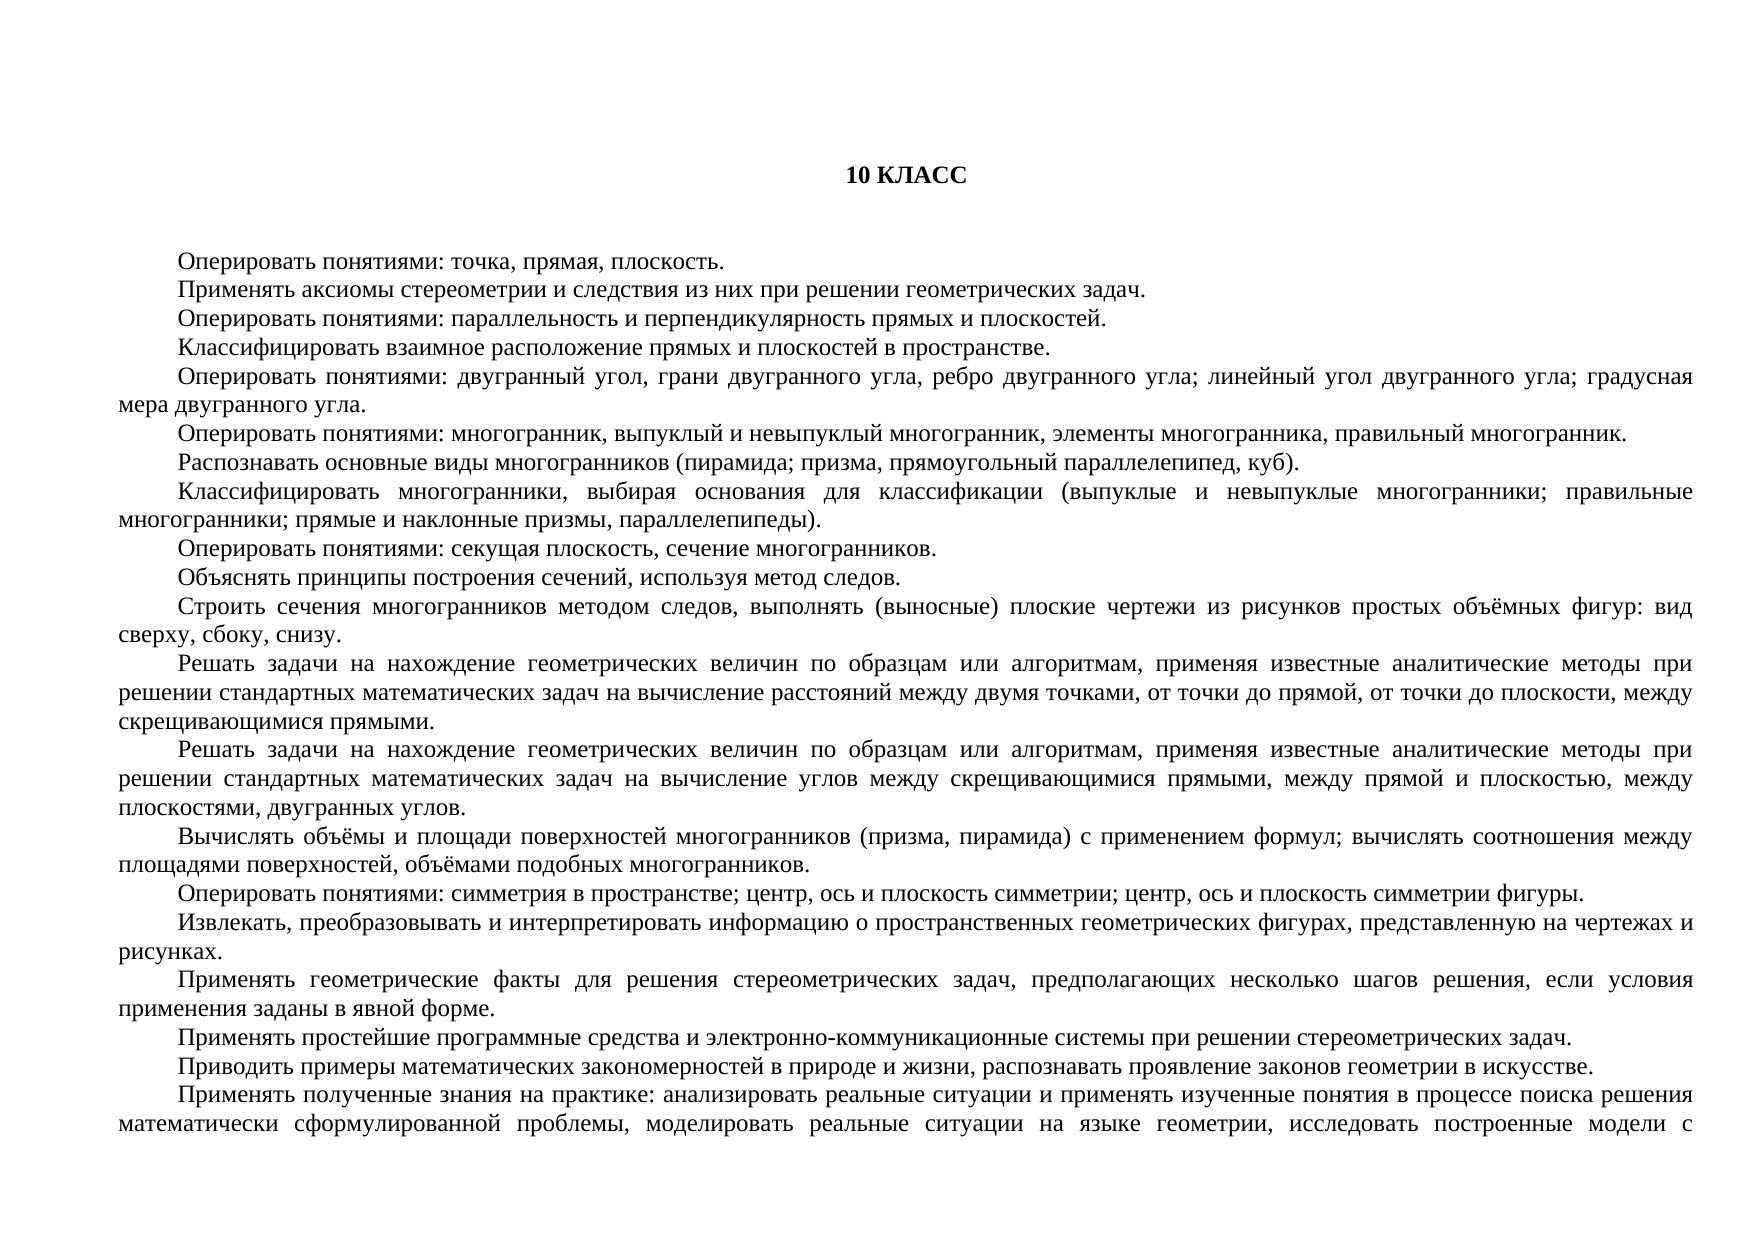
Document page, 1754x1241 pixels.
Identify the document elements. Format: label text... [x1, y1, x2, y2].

text Приводить примеры математических закономерностей в природе и жизни, распознавать проявление законов геометрии в искусстве. [118, 1051, 1695, 1079]
text Оперировать понятиями: секущая плоскость, сечение многогранников. [118, 533, 1695, 562]
text Извлекать, преобразовывать и интерпретировать информацию о пространственных геометрических фигурах, представленную на чертежах и рисунках. [118, 907, 1695, 964]
text Вычислять объёмы и площади поверхностей многогранников (призма, пирамида) с применением формул; вычислять соотношения между площадями поверхностей, объёмами подобных многогранников. [118, 821, 1695, 878]
text Оперировать понятиями: симметрия в пространстве; центр, ось и плоскость симметрии; центр, ось и плоскость симметрии фигуры. [118, 878, 1695, 907]
text Объяснять принципы построения сечений, используя метод следов. [118, 562, 1695, 591]
text Оперировать понятиями: многогранник, выпуклый и невыпуклый многогранник, элементы многогранника, правильный многогранник. [118, 418, 1695, 447]
text Применять аксиомы стереометрии и следствия из них при решении геометрических задач. [118, 274, 1695, 303]
text Оперировать понятиями: параллельность и перпендикулярность прямых и плоскостей. [118, 303, 1695, 332]
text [118, 1079, 1695, 1137]
text Применять простейшие программные средства и электронно-коммуникационные системы при решении стереометрических задач. [118, 1022, 1695, 1051]
text Распознавать основные виды многогранников (пирамида; призма, прямоугольный параллелепипед, куб). [118, 447, 1695, 476]
text Классифицировать взаимное расположение прямых и плоскостей в пространстве. [118, 332, 1695, 361]
text Оперировать понятиями: точка, прямая, плоскость. [118, 246, 1695, 274]
text Решать задачи на нахождение геометрических величин по образцам или алгоритмам, применяя известные аналитические методы при решении стандартных математических задач на вычисление углов между скрещивающимися прямыми, между прямой и плоскостью, между плоскостями, двугранных углов. [118, 734, 1695, 821]
text Решать задачи на нахождение геометрических величин по образцам или алгоритмам, применяя известные аналитические методы при решении стандартных математических задач на вычисление расстояний между двумя точками, от точки до прямой, от точки до плоскости, между скрещивающимися прямыми. [118, 648, 1695, 734]
text 10 КЛАСС [118, 160, 1695, 189]
text Оперировать понятиями: двугранный угол, грани двугранного угла, ребро двугранного угла; линейный угол двугранного угла; градусная мера двугранного угла. [118, 361, 1695, 418]
text Классифицировать многогранники, выбирая основания для классификации (выпуклые и невыпуклые многогранники; правильные многогранники; прямые и наклонные призмы, параллелепипеды). [118, 476, 1695, 533]
text Применять геометрические факты для решения стереометрических задач, предполагающих несколько шагов решения, если условия применения заданы в явной форме. [118, 964, 1695, 1022]
text Строить сечения многогранников методом следов, выполнять (выносные) плоские чертежи из рисунков простых объёмных фигур: вид сверху, сбоку, снизу. [118, 591, 1695, 648]
